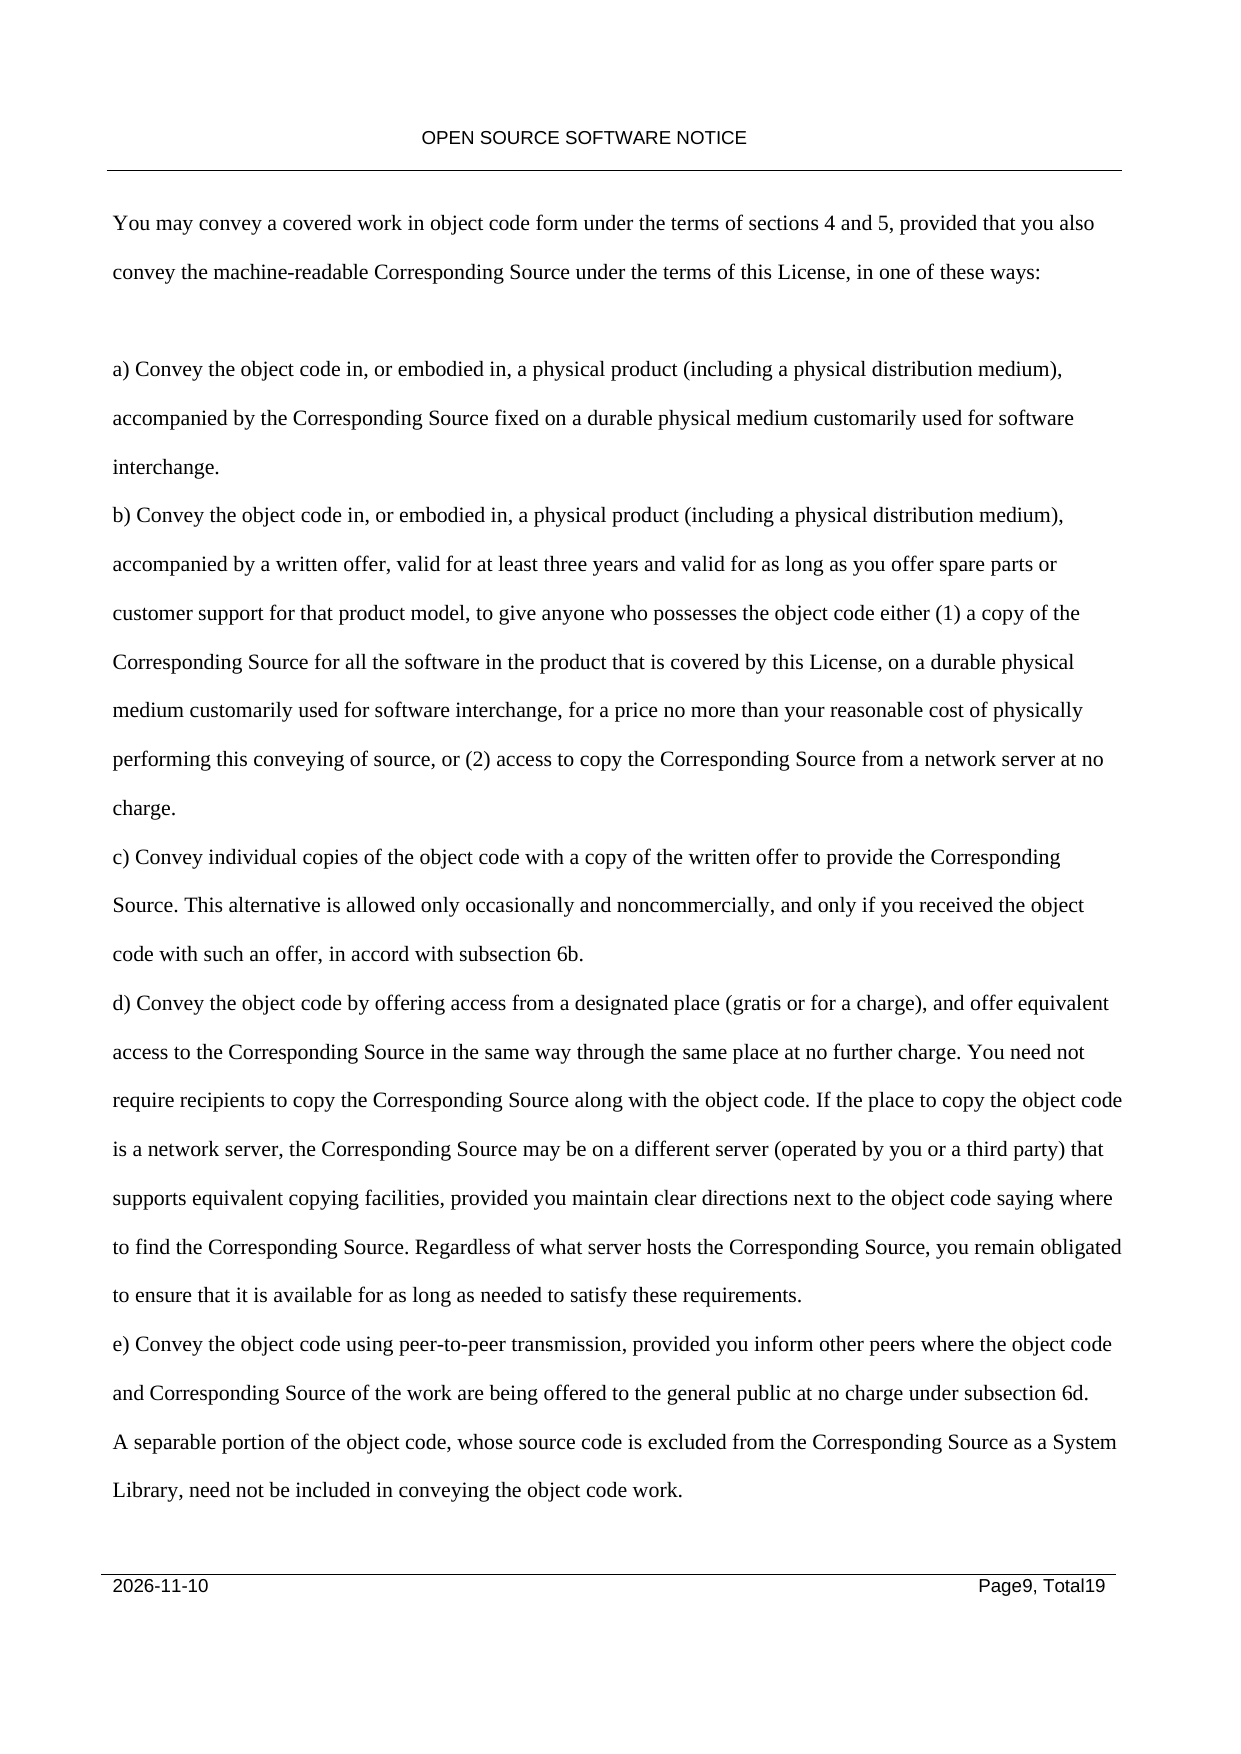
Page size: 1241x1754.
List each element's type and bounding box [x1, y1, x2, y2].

text [112, 206, 1128, 1506]
